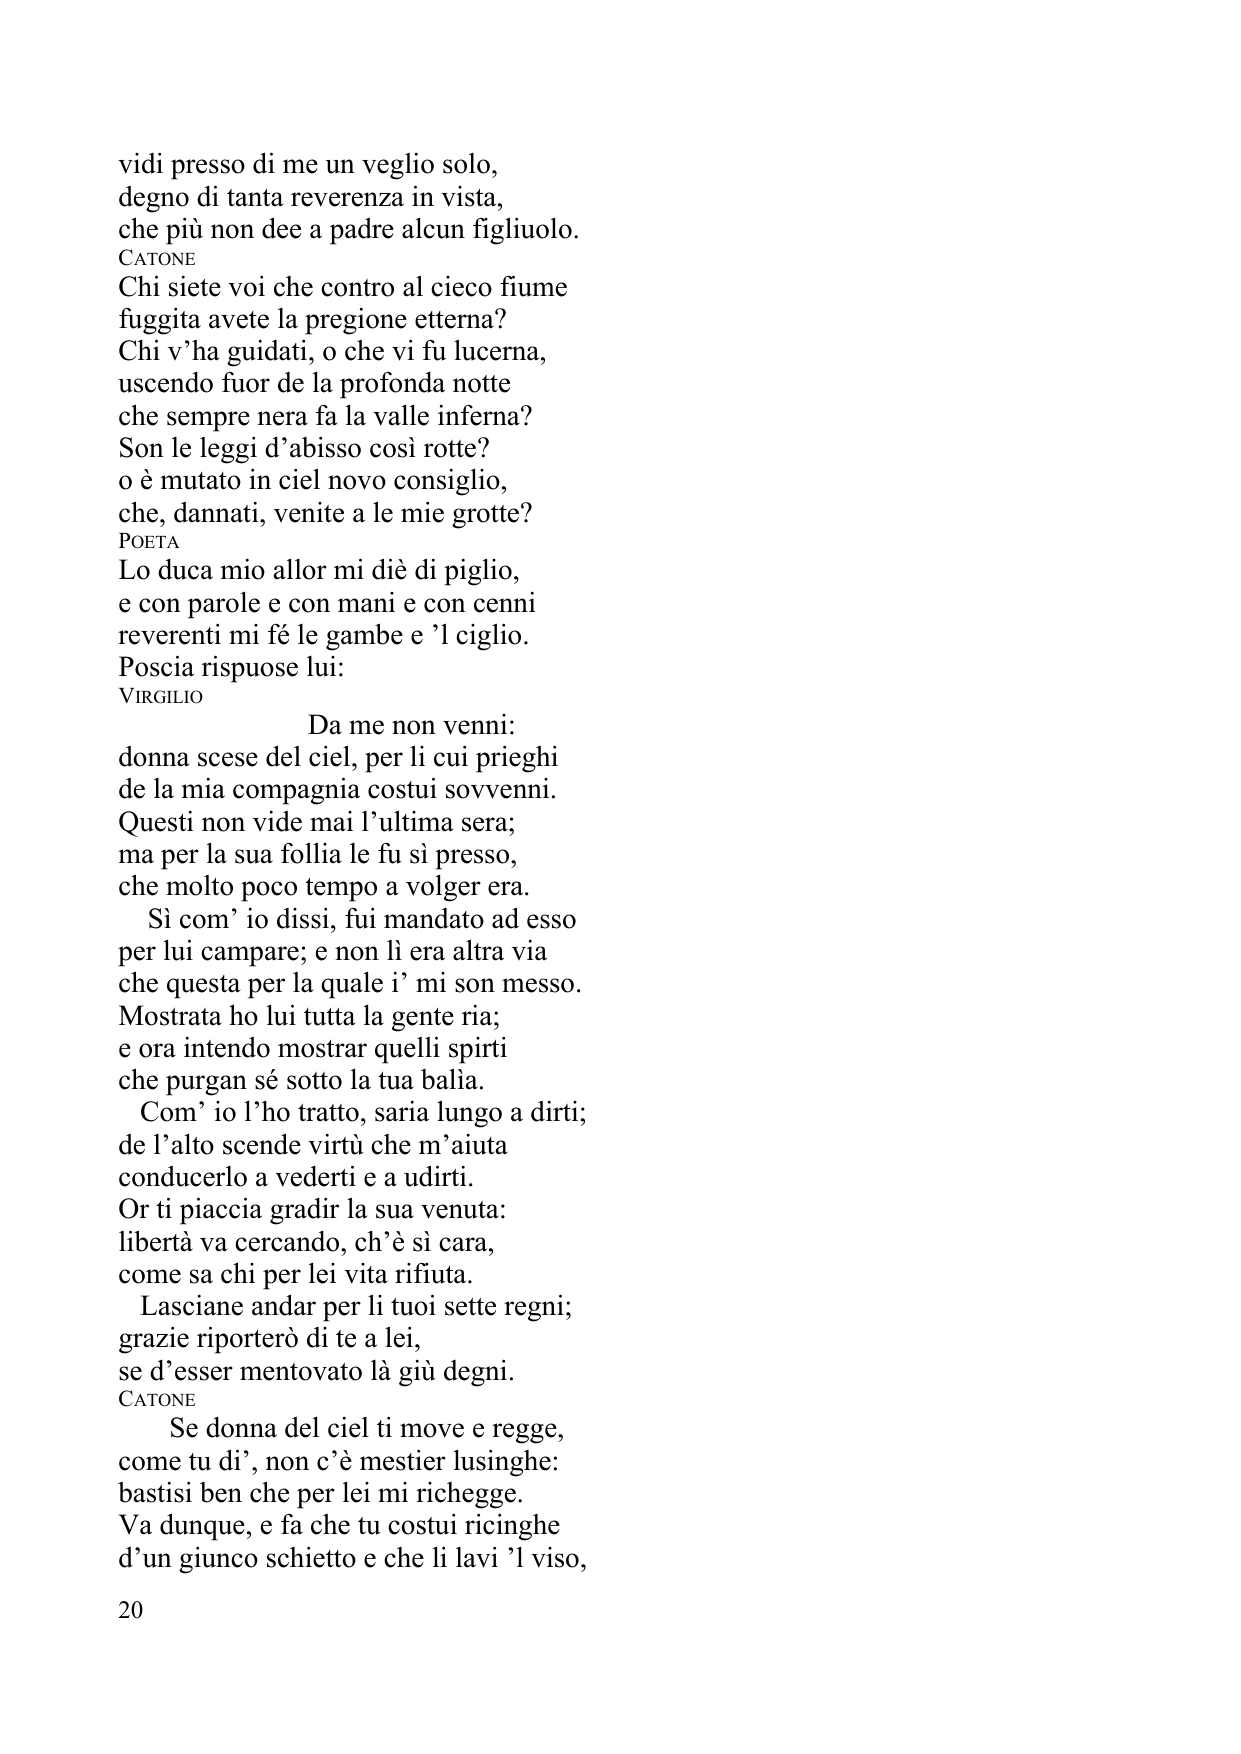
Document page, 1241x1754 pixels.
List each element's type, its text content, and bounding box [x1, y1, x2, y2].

text Virgilio Da me non venni: donna scese del ciel, per li cui prieghi de la mia compagnia costui sovvenni. Questi non vide mai l’ultima sera; ma per la sua follia le fu sì presso, che molto poco tempo a volger era. [118, 683, 827, 902]
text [118, 1509, 827, 1573]
text Poeta Lo duca mio allor mi diè di piglio, e con parole e con mani e con cenni reverenti mi fé le gambe e ’l ciglio. Poscia rispuose lui: [118, 528, 827, 683]
text Son le leggi d’abisso così rotte? o è mutato in ciel novo consiglio, che, dannati, venite a le mie grotte? [118, 431, 827, 528]
text Lasciane andar per li tuoi sette regni; grazie riporterò di te a lei, se d’esser mentovato là giù degni. [118, 1289, 827, 1386]
text Catone Chi siete voi che contro al cieco fiume fuggita avete la pregione etterna? Chi v’ha guidati, o che vi fu lucerna, uscendo fuor de la profonda notte che sempre nera fa la valle inferna? [118, 244, 827, 431]
text Com’ io l’ho tratto, saria lungo a dirti; de l’alto scende virtù che m’aiuta conducerlo a vederti e a udirti. Or ti piaccia gradir la sua venuta: libertà va cercando, ch’è sì cara, come sa chi per lei vita rifiuta. [118, 1096, 827, 1289]
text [118, 148, 827, 244]
text Sì com’ io dissi, fui mandato ad esso per lui campare; e non lì era altra via che questa per la quale i’ mi son messo. Mostrata ho lui tutta la gente ria; e ora intendo mostrar quelli spirti che purgan sé sotto la tua balìa. [118, 902, 827, 1096]
text Catone Se donna del ciel ti move e regge, come tu di’, non c’è mestier lusinghe: bastisi ben che per lei mi richegge. [118, 1386, 827, 1509]
